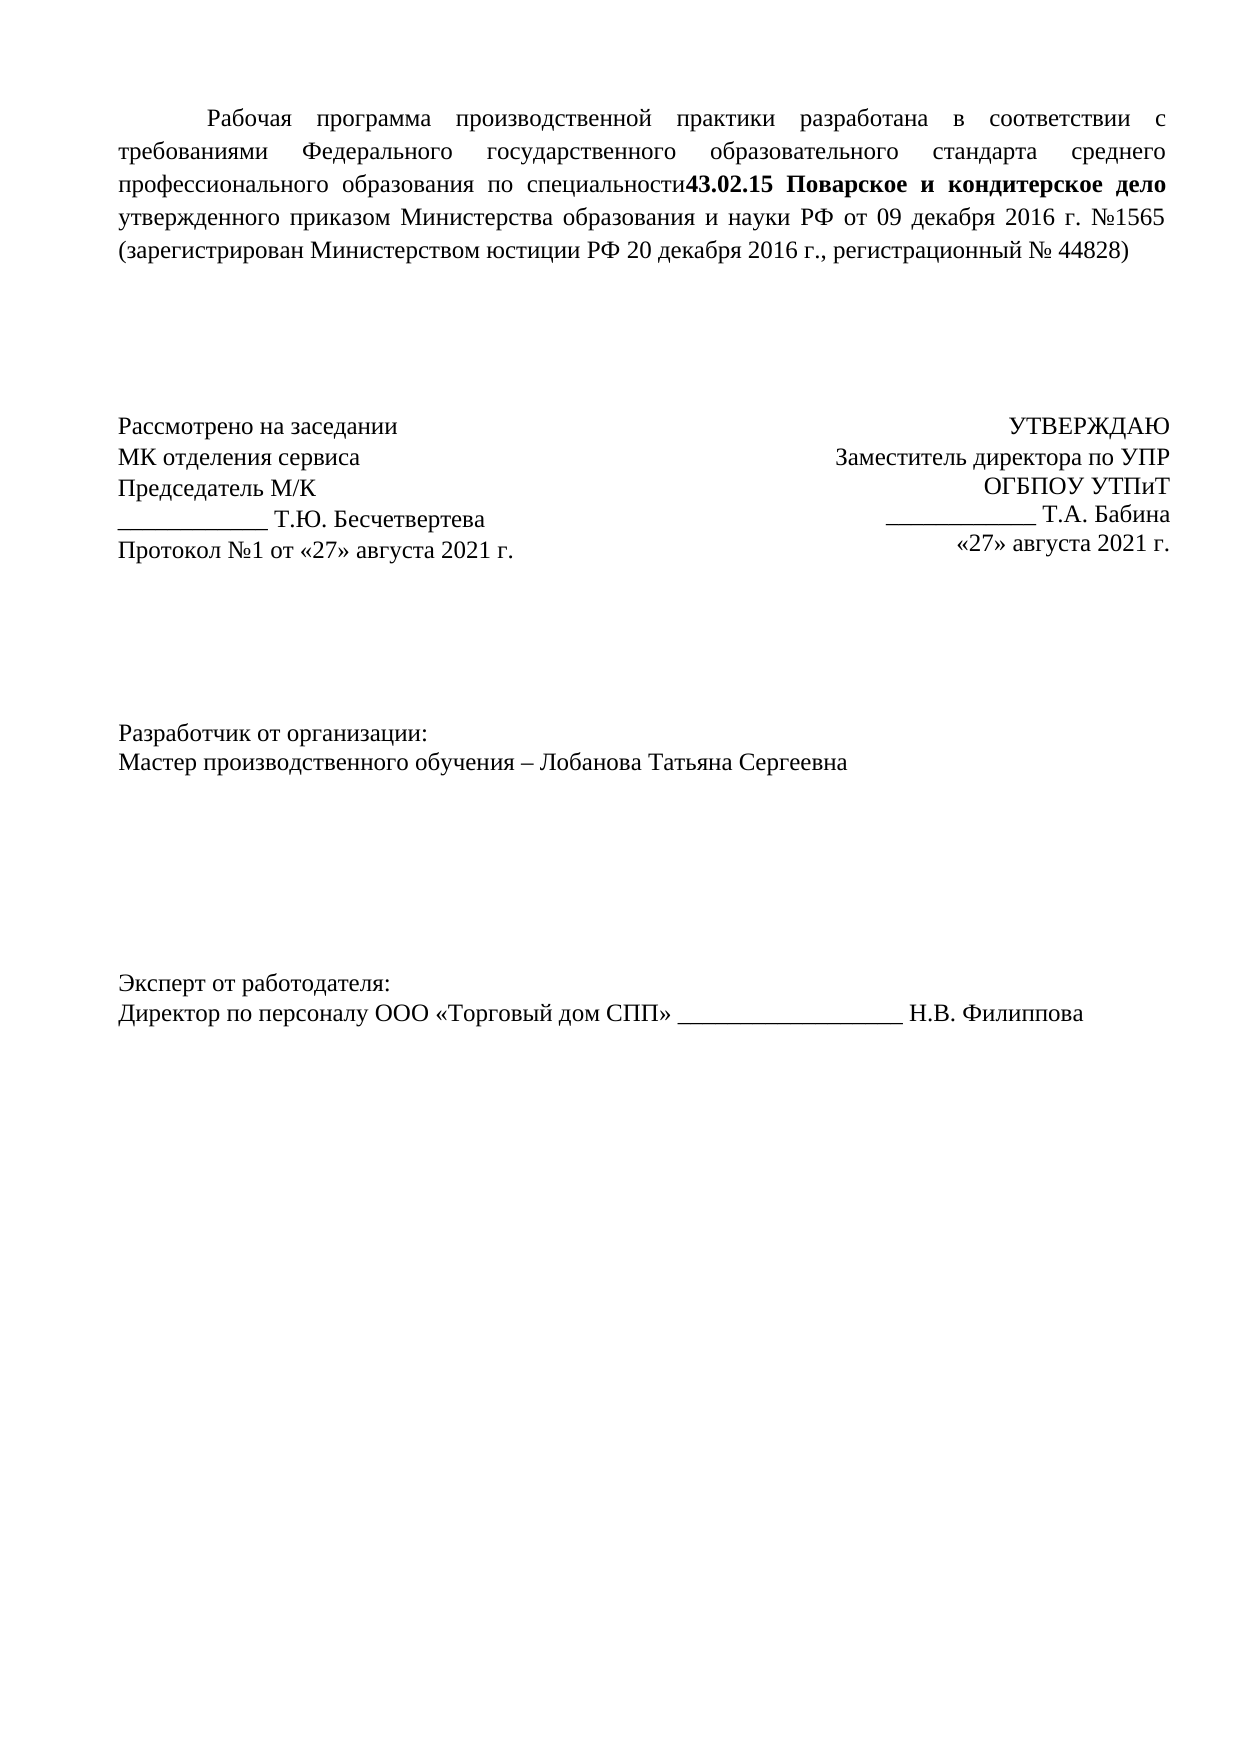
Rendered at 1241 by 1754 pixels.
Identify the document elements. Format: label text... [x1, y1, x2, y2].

text Разработчик от организации: [118, 718, 1167, 747]
text Эксперт от работодателя: [118, 968, 1167, 996]
text Мастер производственного обучения – Лобанова Татьяна Сергеевна [118, 747, 1167, 776]
text Рабочая программа производственной практики разработана в соответствии с требованиями Федерального государственного образовательного стандарта среднего профессионального образования по специальности43.02.15 Поварское и кондитерское дело утвержденного приказом Министерства образования и науки РФ от 09 декабря 2016 г. №1565 (зарегистрирован Министерством юстиции РФ 20 декабря 2016 г., регистрационный № 44828) [118, 103, 1167, 264]
text Директор по персоналу ООО «Торговый дом СПП» __________________ Н.В. Филиппова [118, 998, 1167, 1027]
table_header Рассмотрено на заседании МК отделения сервиса Председатель М/К ____________ Т.Ю. Бесчетвертева Протокол №1 от «27» августа 2021 г. [93, 411, 609, 575]
table_header УТВЕРЖДАЮ Заместитель директора по УПР ОГБПОУ УТПиТ ____________ Т.А. Бабина «27» августа 2021 г. [609, 411, 1181, 575]
